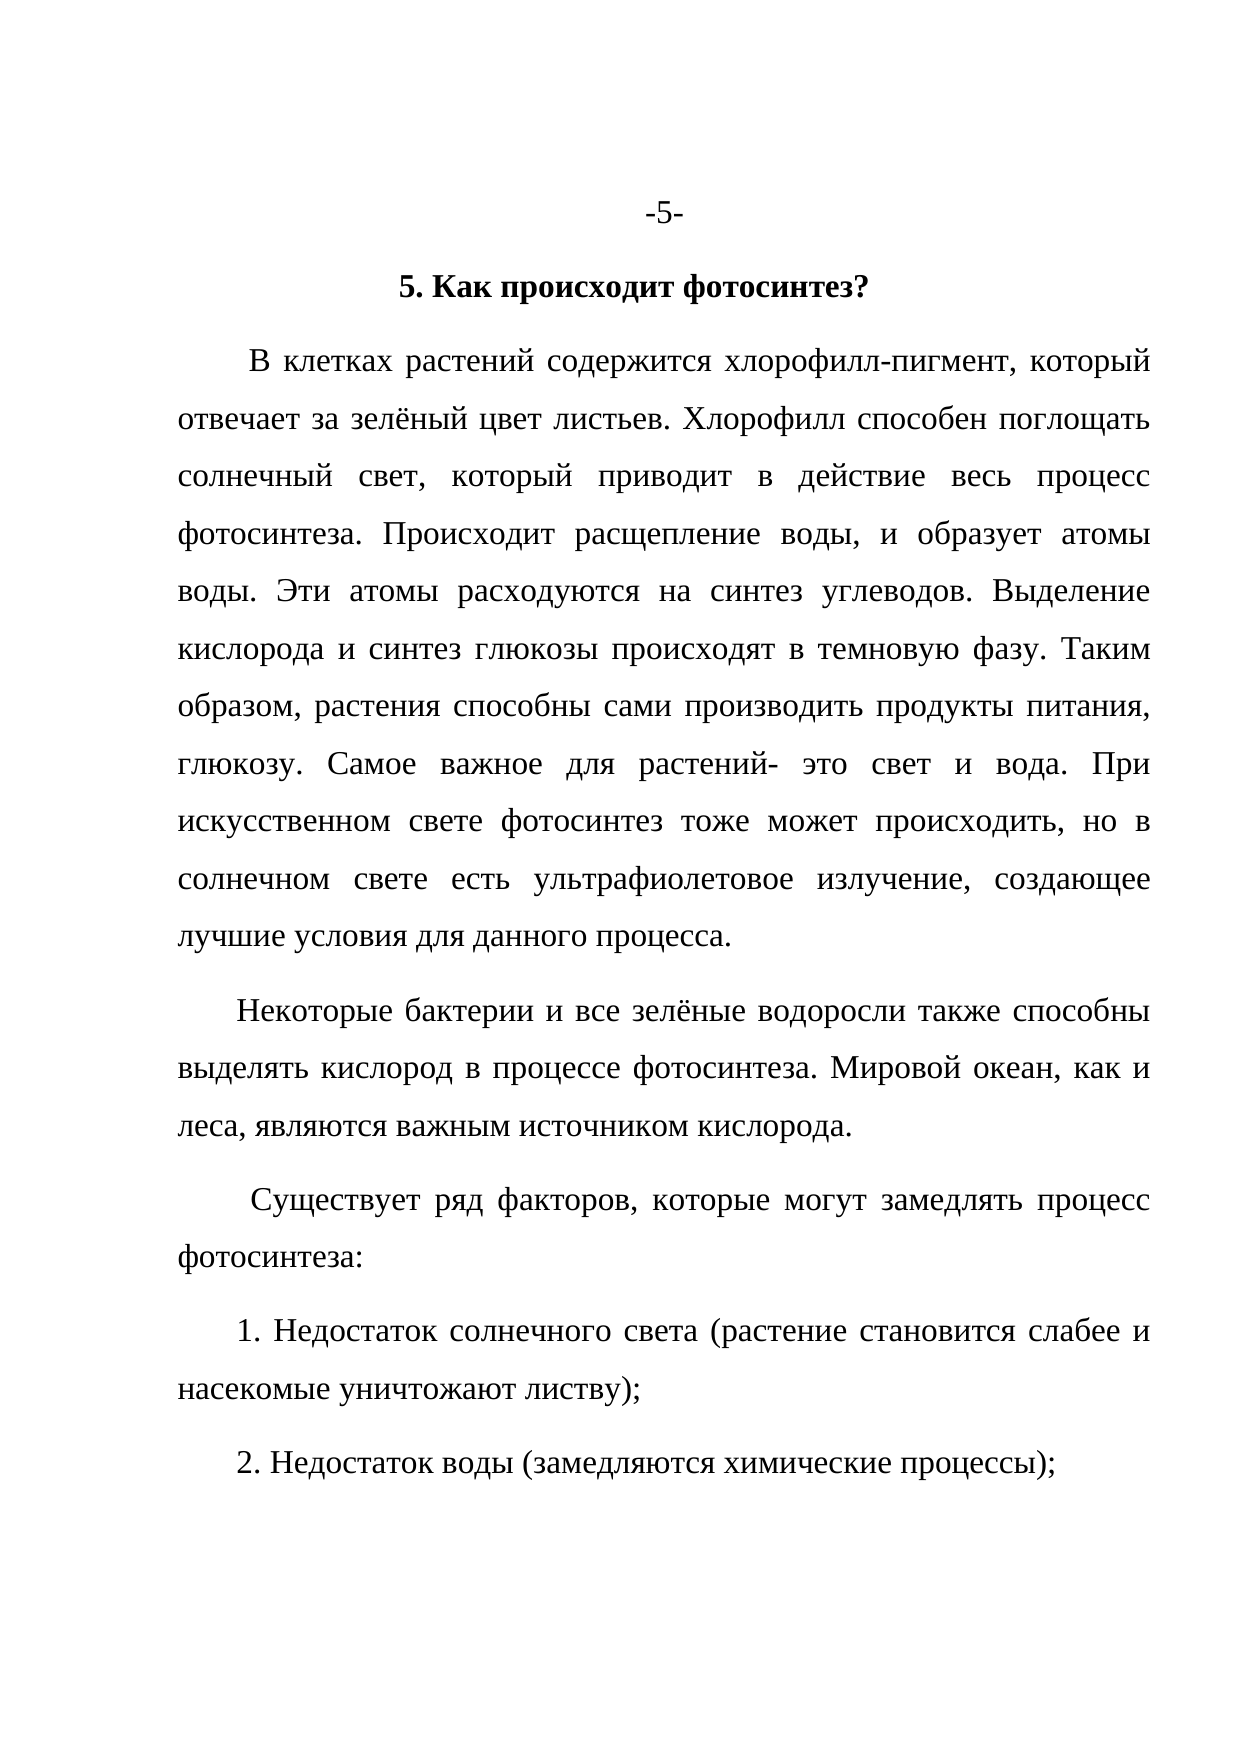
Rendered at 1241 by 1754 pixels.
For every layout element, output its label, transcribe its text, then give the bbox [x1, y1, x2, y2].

text -5- [177, 192, 1152, 231]
text 2. Недостаток воды (замедляются химические процессы); [177, 1442, 1152, 1481]
text 5. Как происходит фотосинтез? [325, 266, 1152, 305]
text 1. Недостаток солнечного света (растение становится слабее и насекомые уничтожают листву); [177, 1311, 1152, 1406]
text В клетках растений содержится хлорофилл-пигмент, который отвечает за зелёный цвет листьев. Хлорофилл способен поглощать солнечный свет, который приводит в действие весь процесс фотосинтеза. Происходит расщепление воды, и образует атомы воды. Эти атомы расходуются на синтез углеводов. Выделение кислорода и синтез глюкозы происходят в темновую фазу. Таким образом, растения способны сами производить продукты питания, глюкозу. Самое важное для растений- это свет и вода. При искусственном свете фотосинтез тоже может происходить, но в солнечном свете есть ультрафиолетовое излучение, создающее лучшие условия для данного процесса. [177, 341, 1152, 954]
text Существует ряд факторов, которые могут замедлять процесс фотосинтеза: [177, 1179, 1152, 1275]
text Некоторые бактерии и все зелёные водоросли также способны выделять кислород в процессе фотосинтеза. Мировой океан, как и леса, являются важным источником кислорода. [177, 990, 1152, 1143]
